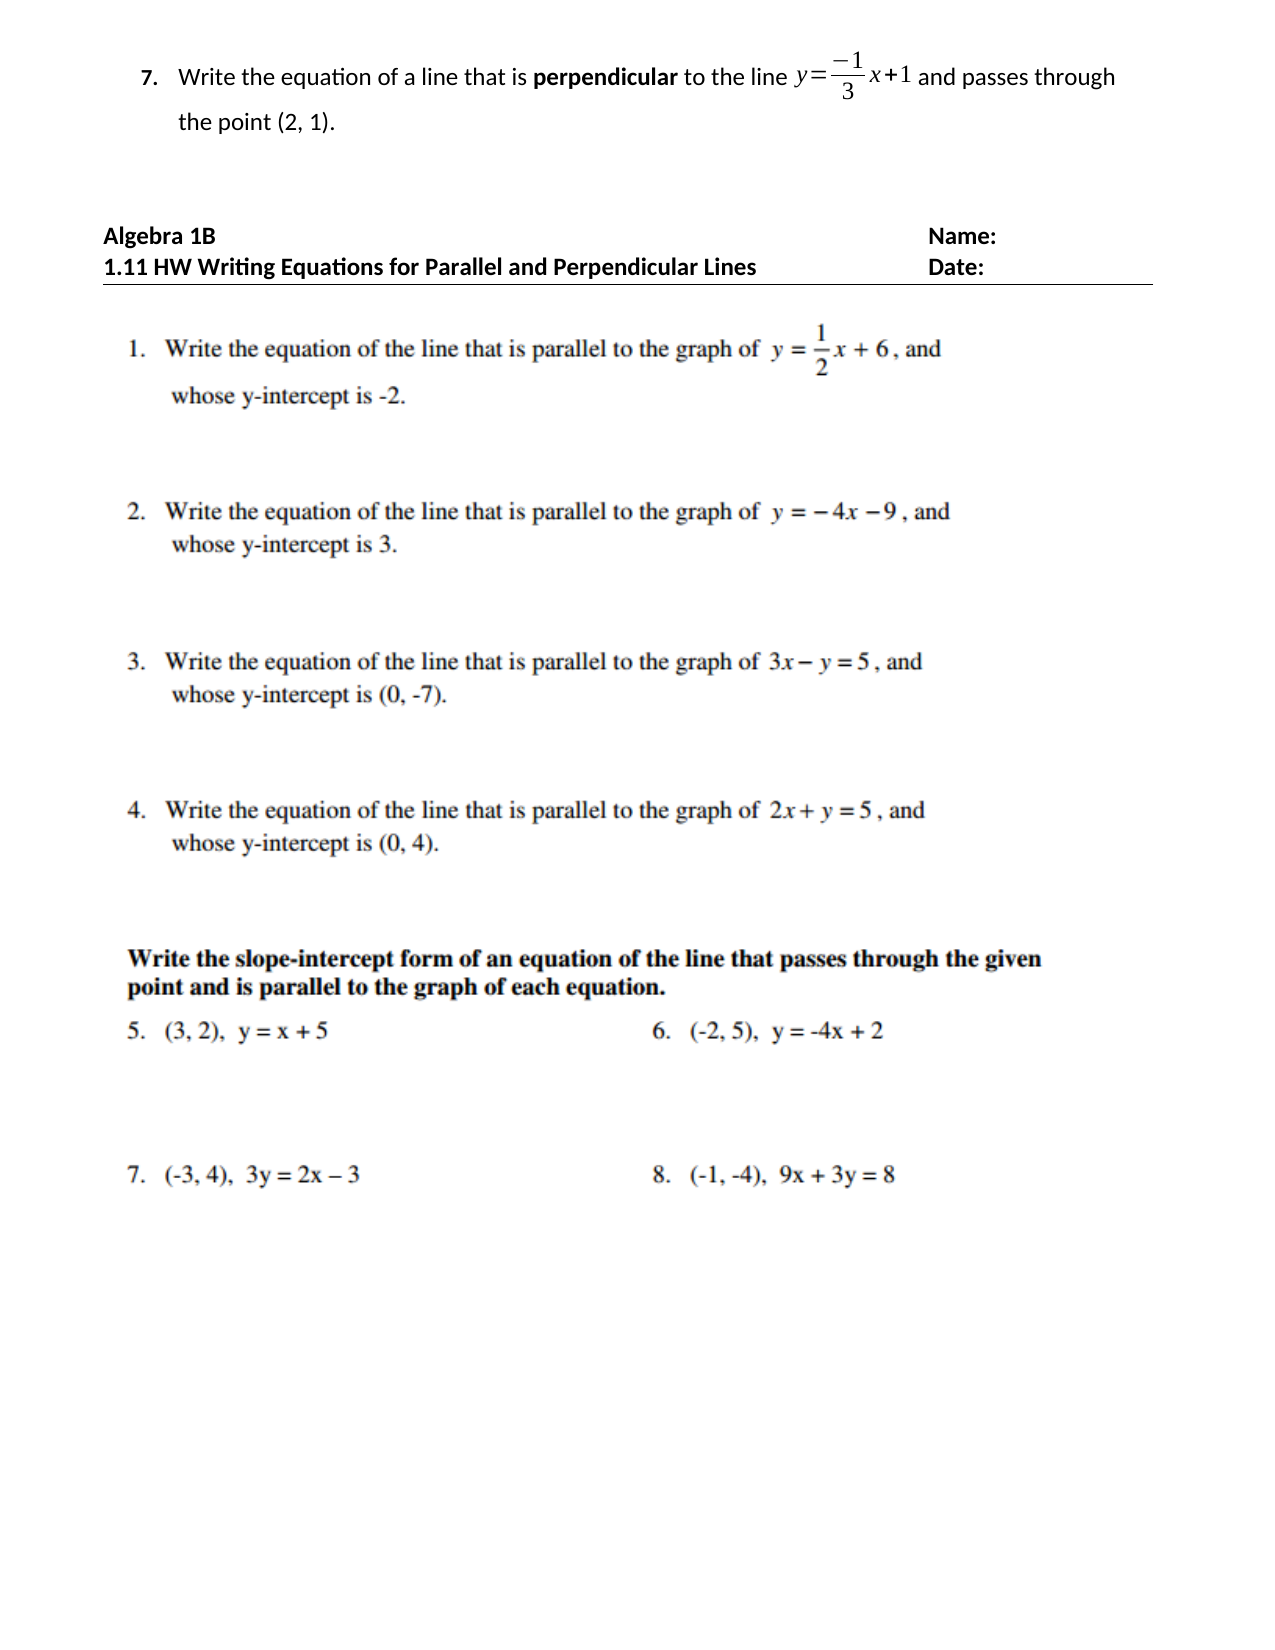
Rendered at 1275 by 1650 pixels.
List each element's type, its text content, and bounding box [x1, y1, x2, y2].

text Algebra 1B Name: [103, 220, 1153, 251]
text 1.11 HW Writing Equations for Parallel and Perpendicular Lines Date: [103, 251, 1153, 284]
list Write the equation of a line that is perpendicular to the line and passes through the point (2, 1). [141, 47, 1153, 136]
picture [103, 313, 1077, 1239]
